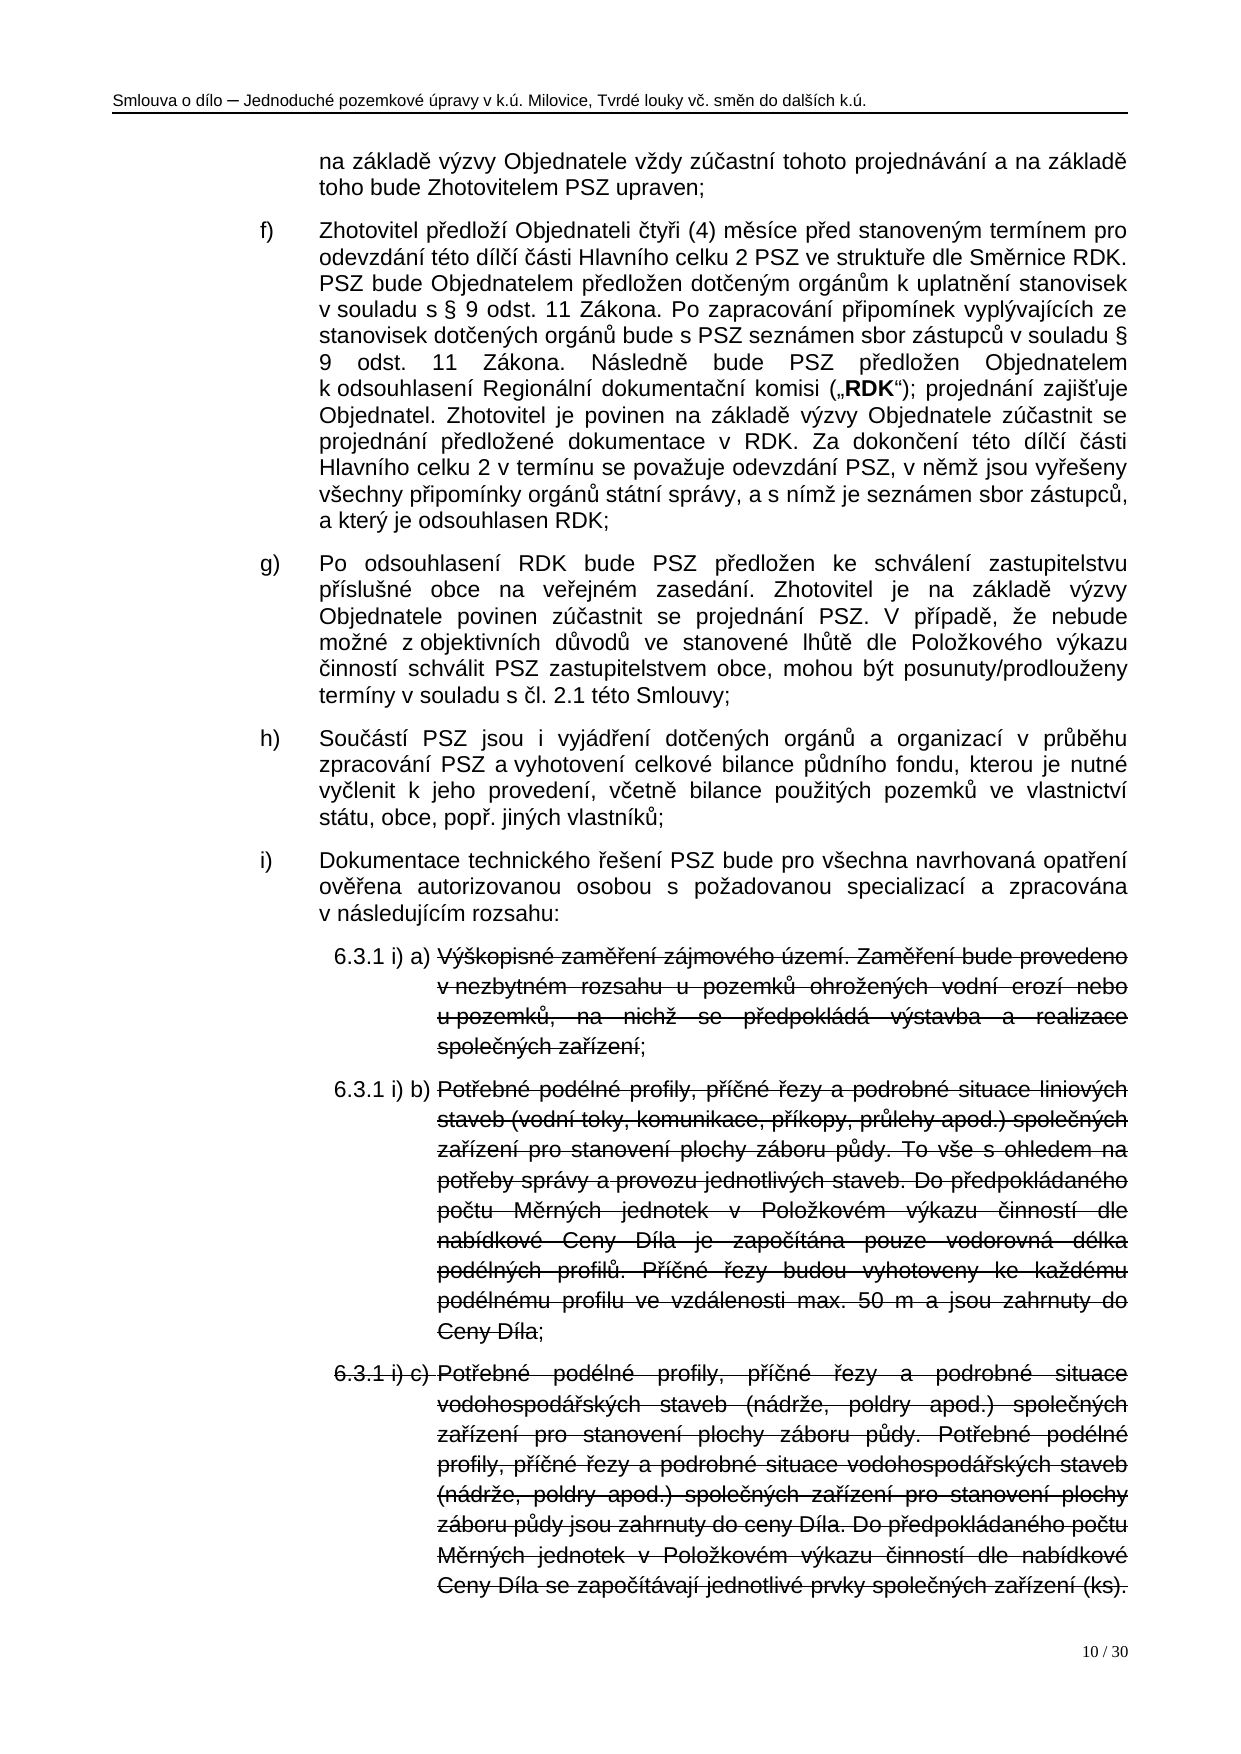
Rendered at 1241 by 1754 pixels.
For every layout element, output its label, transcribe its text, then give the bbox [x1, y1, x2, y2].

list Součástí PSZ jsou i vyjádření dotčených orgánů a organizací v průběhu zpracování PSZ a vyhotovení celkové bilance půdního fondu, kterou je nutné vyčlenit k jeho provedení, včetně bilance použitých pozemků ve vlastnictví státu, obce, popř. jiných vlastníků; [260, 725, 1128, 830]
list Zhotovitel předloží Objednateli čtyři (4) měsíce před stanoveným termínem pro odevzdání této dílčí části Hlavního celku 2 PSZ ve struktuře dle Směrnice RDK. PSZ bude Objednatelem předložen dotčeným orgánům k uplatnění stanovisek v souladu s § 9 odst. 11 Zákona. Po zapracování připomínek vyplývajících ze stanovisek dotčených orgánů bude s PSZ seznámen sbor zástupců v souladu § 9 odst. 11 Zákona. Následně bude PSZ předložen Objednatelem k odsouhlasení Regionální dokumentační komisi („RDK“); projednání zajišťuje Objednatel. Zhotovitel je povinen na základě výzvy Objednatele zúčastnit se projednání předložené dokumentace v RDK. Za dokončení této dílčí části Hlavního celku 2 v termínu se považuje odevzdání PSZ, v němž jsou vyřešeny všechny připomínky orgánů státní správy, a s nímž je seznámen sbor zástupců, a který je odsouhlasen RDK; [260, 217, 1128, 533]
list Potřebné podélné profily, příčné řezy a podrobné situace liniových staveb (vodní toky, komunikace, příkopy, průlehy apod.) společných zařízení pro stanovení plochy záboru půdy. To vše s ohledem na potřeby správy a provozu jednotlivých staveb. Do předpokládaného počtu Měrných jednotek v Položkovém výkazu činností dle nabídkové Ceny Díla je započítána pouze vodorovná délka podélných profilů. Příčné řezy budou vyhotoveny ke každému podélnému profilu ve vzdálenosti max. 50 m a jsou zahrnuty do Ceny Díla; [334, 1076, 1128, 1344]
list Po odsouhlasení RDK bude PSZ předložen ke schválení zastupitelstvu příslušné obce na veřejném zasedání. Zhotovitel je na základě výzvy Objednatele povinen zúčastnit se projednání PSZ. V případě, že nebude možné z objektivních důvodů ve stanovené lhůtě dle Položkového výkazu činností schválit PSZ zastupitelstvem obce, mohou být posunuty/prodlouženy termíny v souladu s čl. 2.1 této Smlouvy; [260, 550, 1128, 708]
list Dokumentace technického řešení PSZ bude pro všechna navrhovaná opatření ověřena autorizovanou osobou s požadovanou specializací a zpracována v následujícím rozsahu: [260, 847, 1128, 926]
list Výškopisné zaměření zájmového území. Zaměření bude provedeno v nezbytném rozsahu u pozemků ohrožených vodní erozí nebo u pozemků, na nichž se předpokládá výstavba a realizace společných zařízení; [334, 943, 1128, 1059]
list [260, 148, 1128, 200]
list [334, 1360, 1128, 1598]
